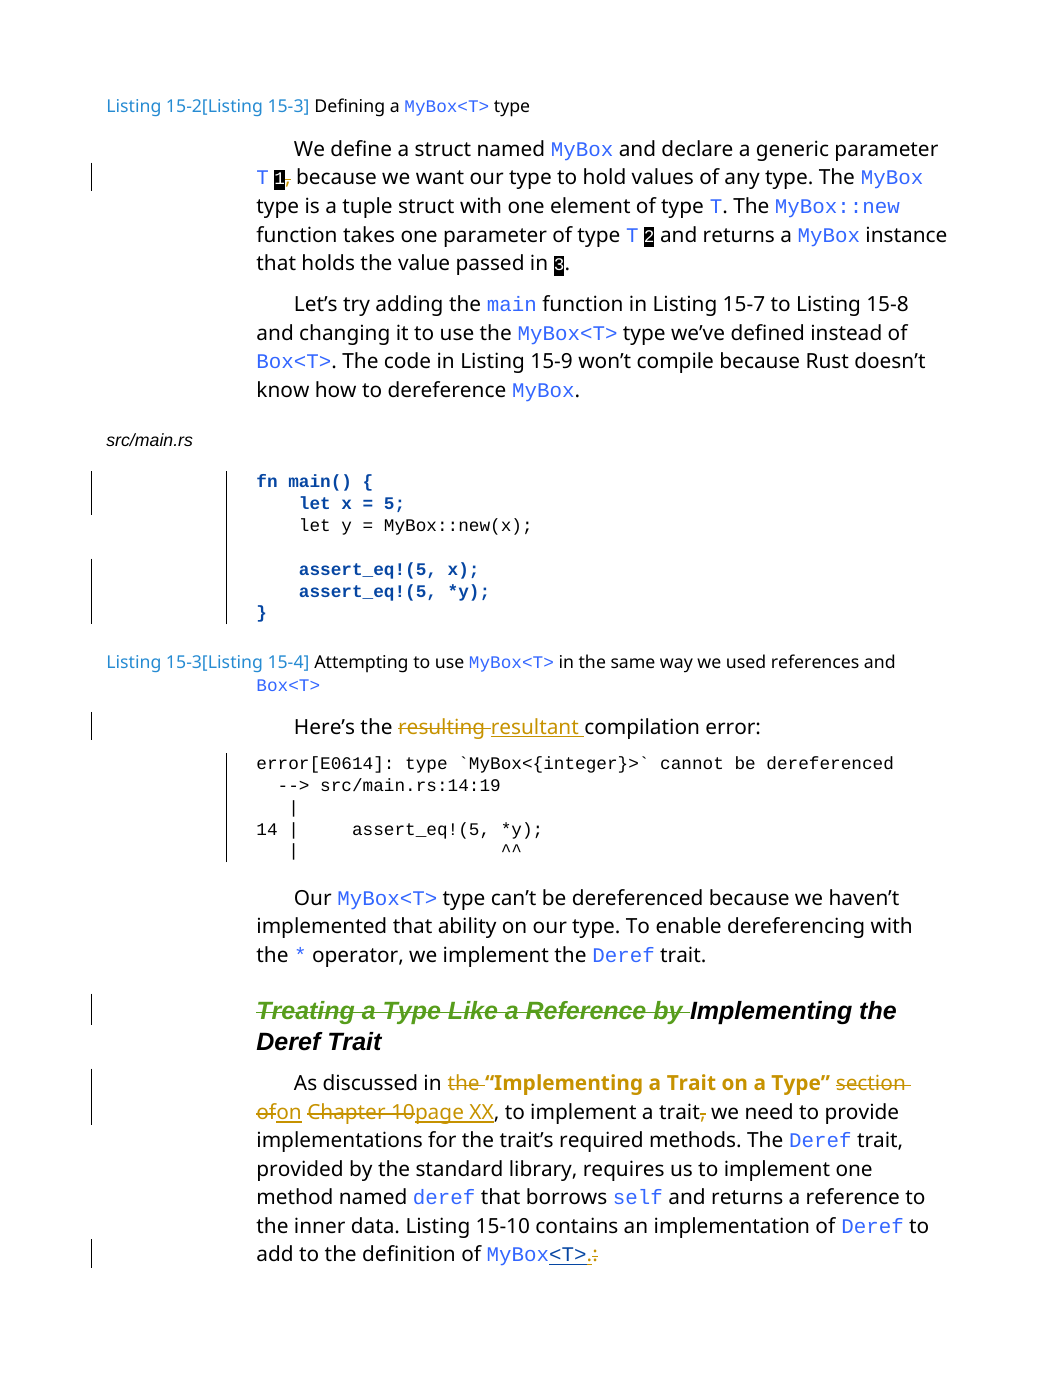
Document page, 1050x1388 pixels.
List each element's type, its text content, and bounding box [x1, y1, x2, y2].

text assert_eq!(5, *y); [227, 580, 950, 602]
text Implementing the Deref Trait [256, 993, 950, 1056]
text assert_eq!(5, x); [227, 558, 950, 580]
list Attempting to use MyBox<T> in the same way we used references and Box<T> [106, 649, 950, 696]
text } [227, 602, 950, 624]
text Here’s the compilation error: [256, 712, 950, 740]
text | [227, 797, 950, 818]
text | ^^ [227, 840, 950, 862]
text let y = MyBox::new(x); [227, 515, 950, 537]
text error[E0614]: type `MyBox<{integer}>` cannot be dereferenced [227, 753, 950, 775]
text fn main() { [227, 471, 950, 493]
text We define a struct named MyBox and declare a generic parameter T 1 because we want our type to hold values of any type. The MyBox type is a tuple struct with one element of type T. The MyBox::new function takes one parameter of type T 2 and returns a MyBox instance that holds the value passed in 3. [256, 134, 950, 277]
text let x = 5; [227, 493, 950, 515]
text 14 | assert_eq!(5, *y); [227, 818, 950, 840]
text src/main.rs [106, 428, 950, 450]
text Let’s try adding the main function in Listing 15-7 to Listing 15-8 and changing it to use the MyBox<T> type we’ve defined instead of Box<T>. The code in Listing 15-9 won’t compile because Rust doesn’t know how to dereference MyBox. [256, 289, 950, 403]
text As discussed in “Implementing a Trait on a Type” , to implement a trait we need to provide implementations for the trait’s required methods. The Deref trait, provided by the standard library, requires us to implement one method named deref that borrows self and returns a reference to the inner data. Listing 15-10 contains an implementation of Deref to add to the definition of MyBox [256, 1068, 950, 1268]
text --> src/main.rs:14:19 [227, 775, 950, 797]
text Our MyBox<T> type can’t be dereferenced because we haven’t implemented that ability on our type. To enable dereferencing with the * operator, we implement the Deref trait. [256, 883, 950, 968]
list Defining a MyBox<T> type [106, 94, 950, 118]
